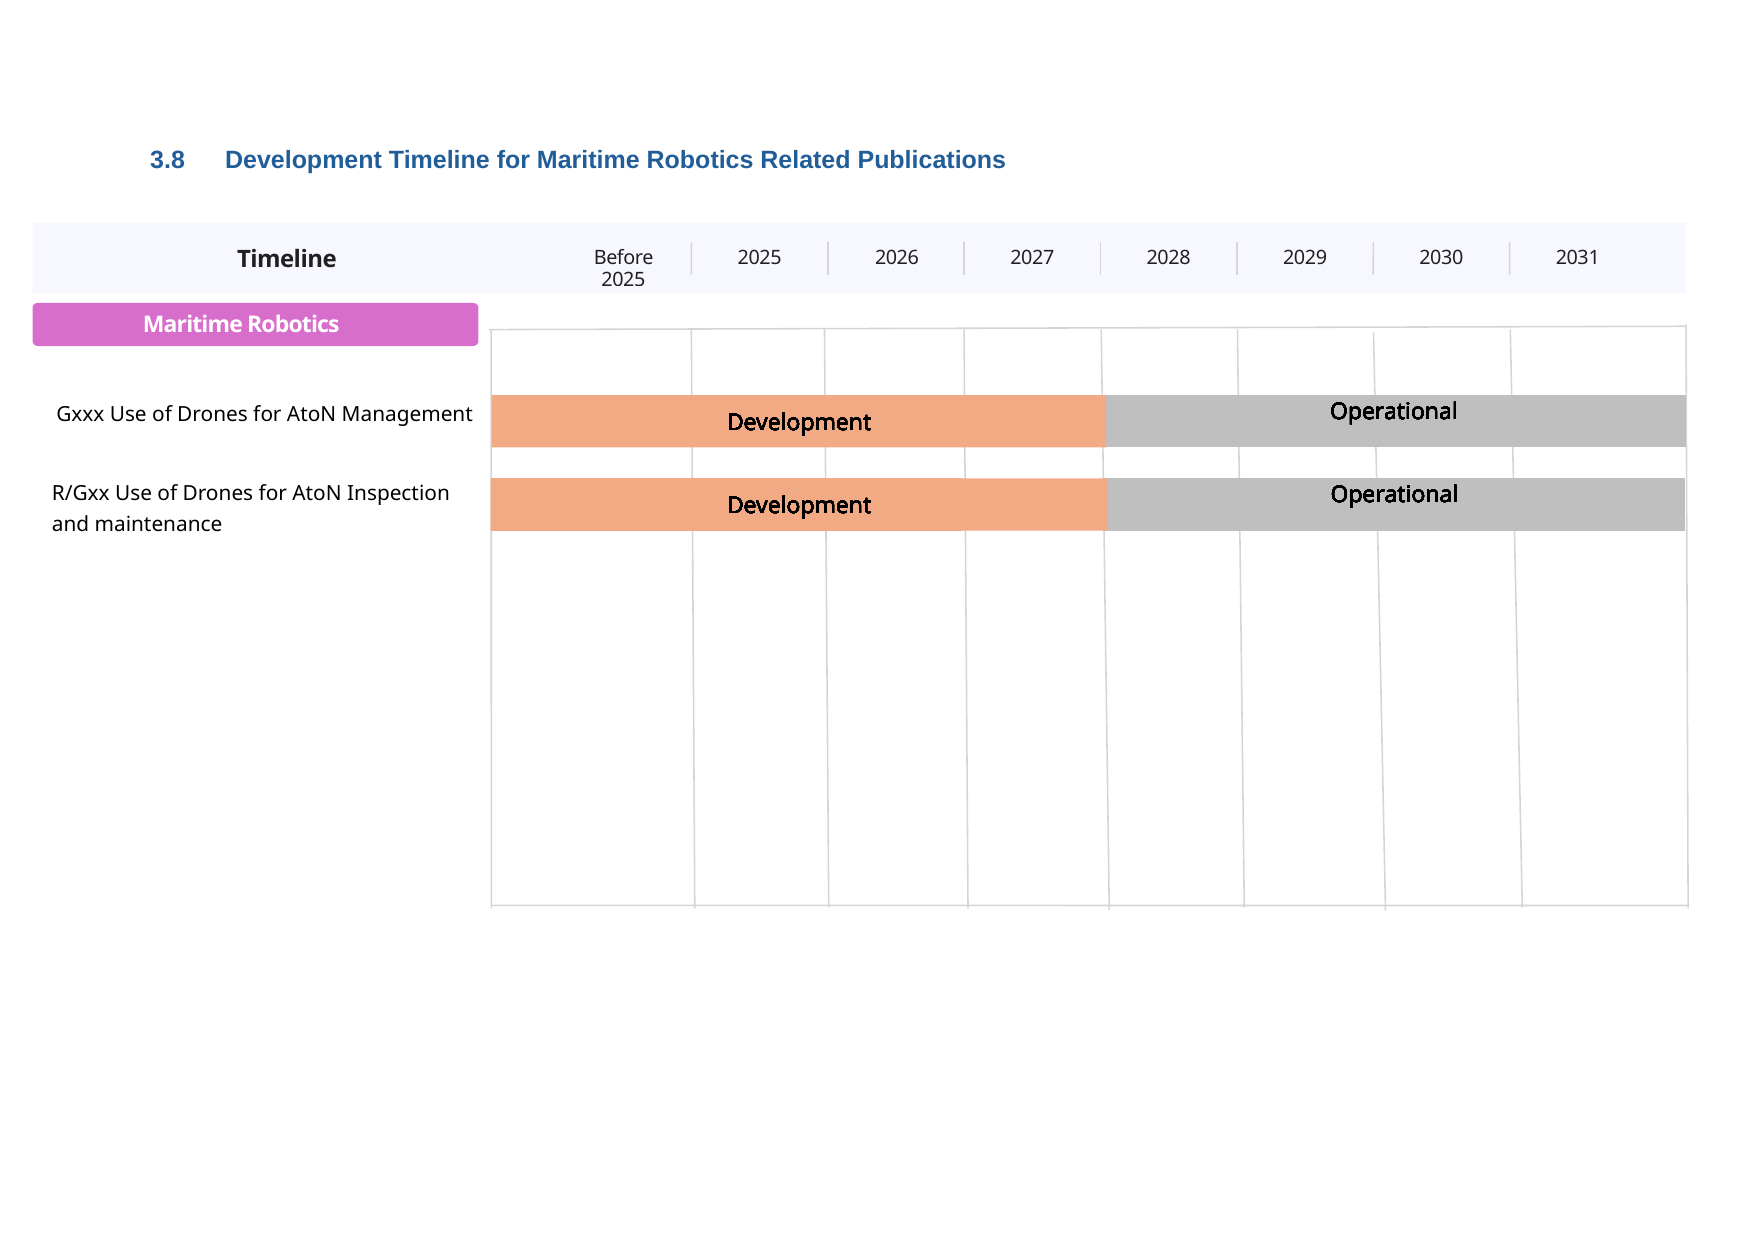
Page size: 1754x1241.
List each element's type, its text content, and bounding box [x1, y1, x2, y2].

text 3.8 Development Timeline for Maritime Robotics Related Publications [150, 146, 1604, 174]
